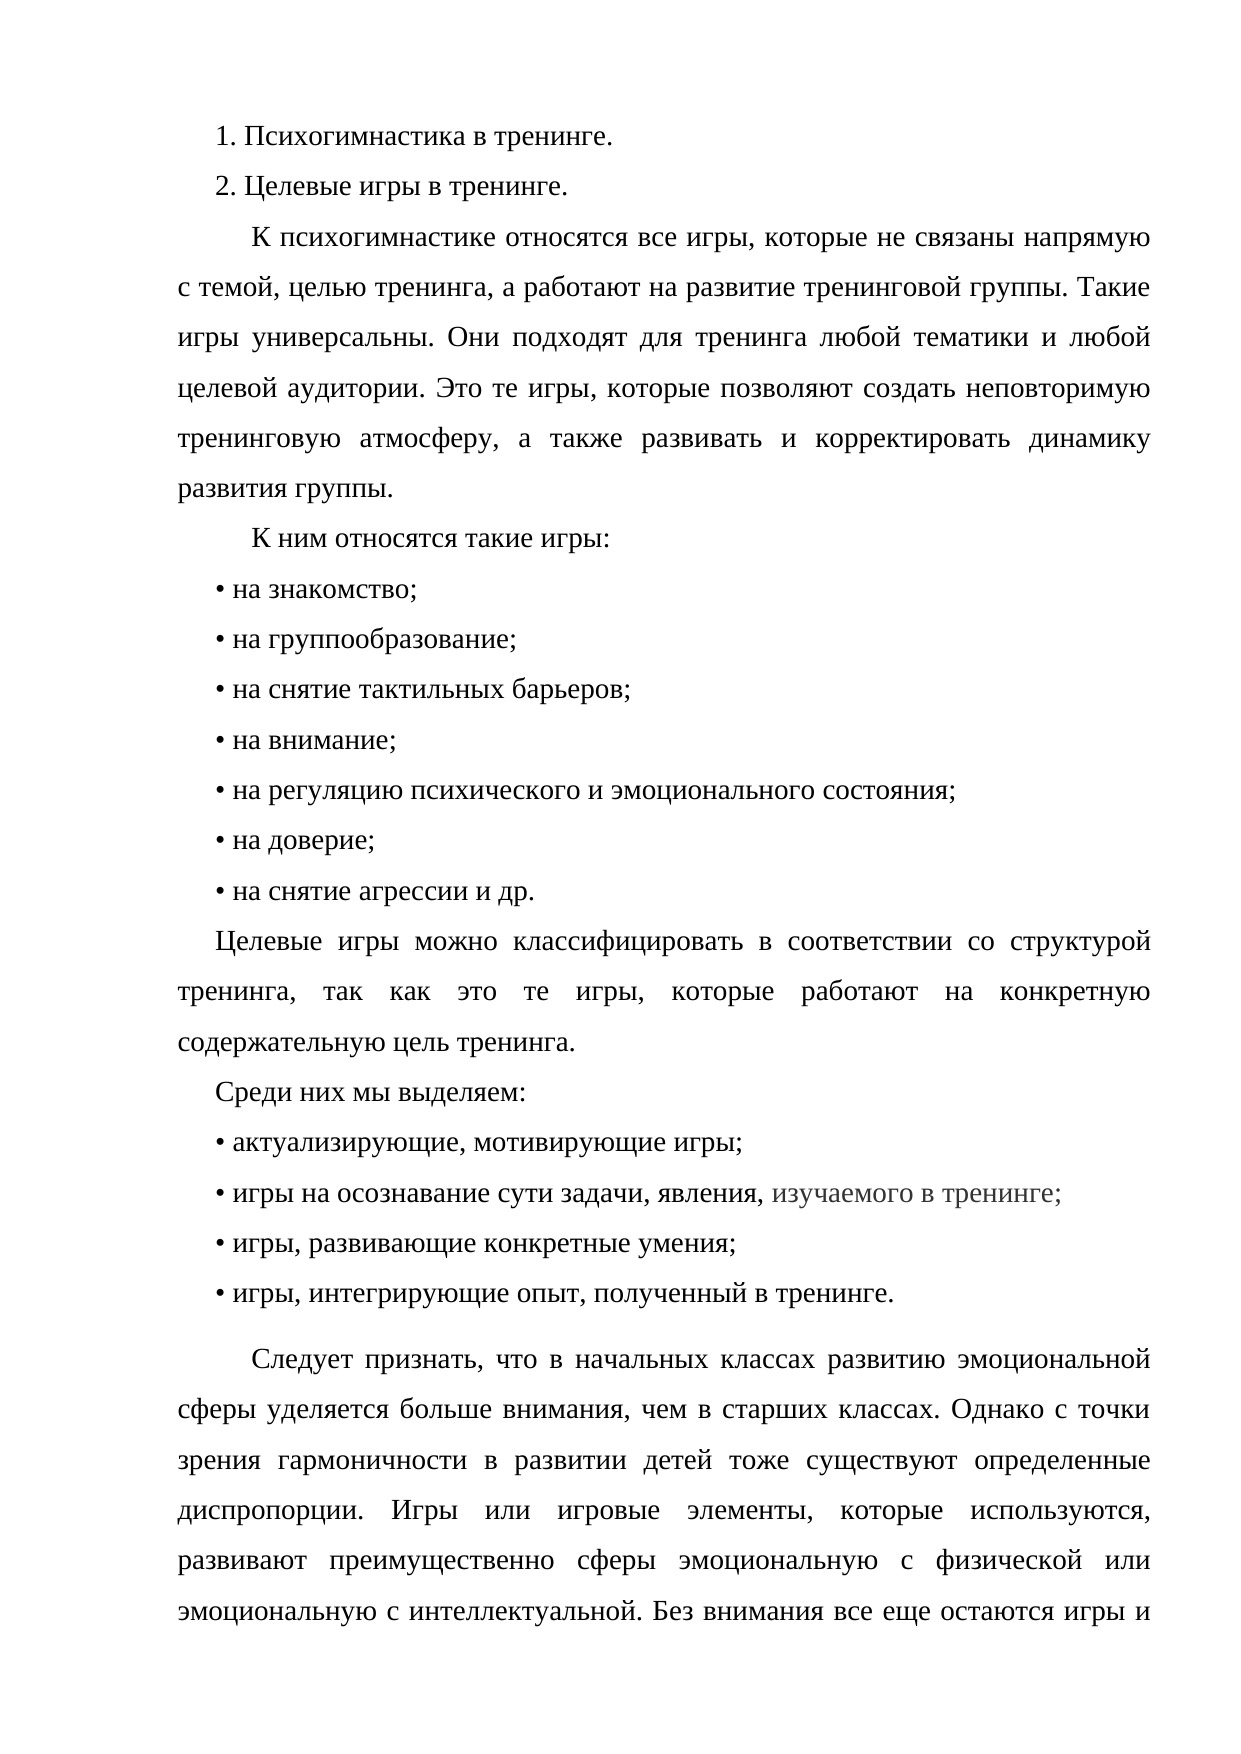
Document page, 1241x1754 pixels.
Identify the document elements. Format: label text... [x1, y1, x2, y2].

text • на регуляцию психического и эмоционального состояния; [177, 772, 1152, 806]
text • игры, развивающие конкретные умения; [177, 1225, 1152, 1258]
text • на внимание; [177, 722, 1152, 755]
text • на снятие тактильных барьеров; [177, 672, 1152, 705]
text • игры на осознавание сути задачи, явления, изучаемого в тренинге; [177, 1175, 1152, 1208]
text К ним относятся такие игры: [177, 521, 1152, 554]
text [177, 1341, 1152, 1626]
text • на доверие; [177, 822, 1152, 856]
text Среди них мы выделяем: [177, 1074, 1152, 1108]
text 1. Психогимнастика в тренинге. [177, 118, 1152, 152]
text • на группообразование; [177, 621, 1152, 655]
text Целевые игры можно классифицировать в соответствии со структурой тренинга, так как это те игры, которые работают на конкретную содержательную цель тренинга. [177, 923, 1152, 1057]
text • игры, интегрирующие опыт, полученный в тренинге. [177, 1275, 1152, 1309]
text • на снятие агрессии и др. [177, 873, 1152, 906]
text • актуализирующие, мотивирующие игры; [177, 1124, 1152, 1158]
text 2. Целевые игры в тренинге. [177, 168, 1152, 202]
text • на знакомство; [177, 571, 1152, 604]
text К психогимнастике относятся все игры, которые не связаны напрямую с темой, целью тренинга, а работают на развитие тренинговой группы. Такие игры универсальны. Они подходят для тренинга любой тематики и любой целевой аудитории. Это те игры, которые позволяют создать неповторимую тренинговую атмосферу, а также развивать и корректировать динамику развития группы. [177, 219, 1152, 504]
